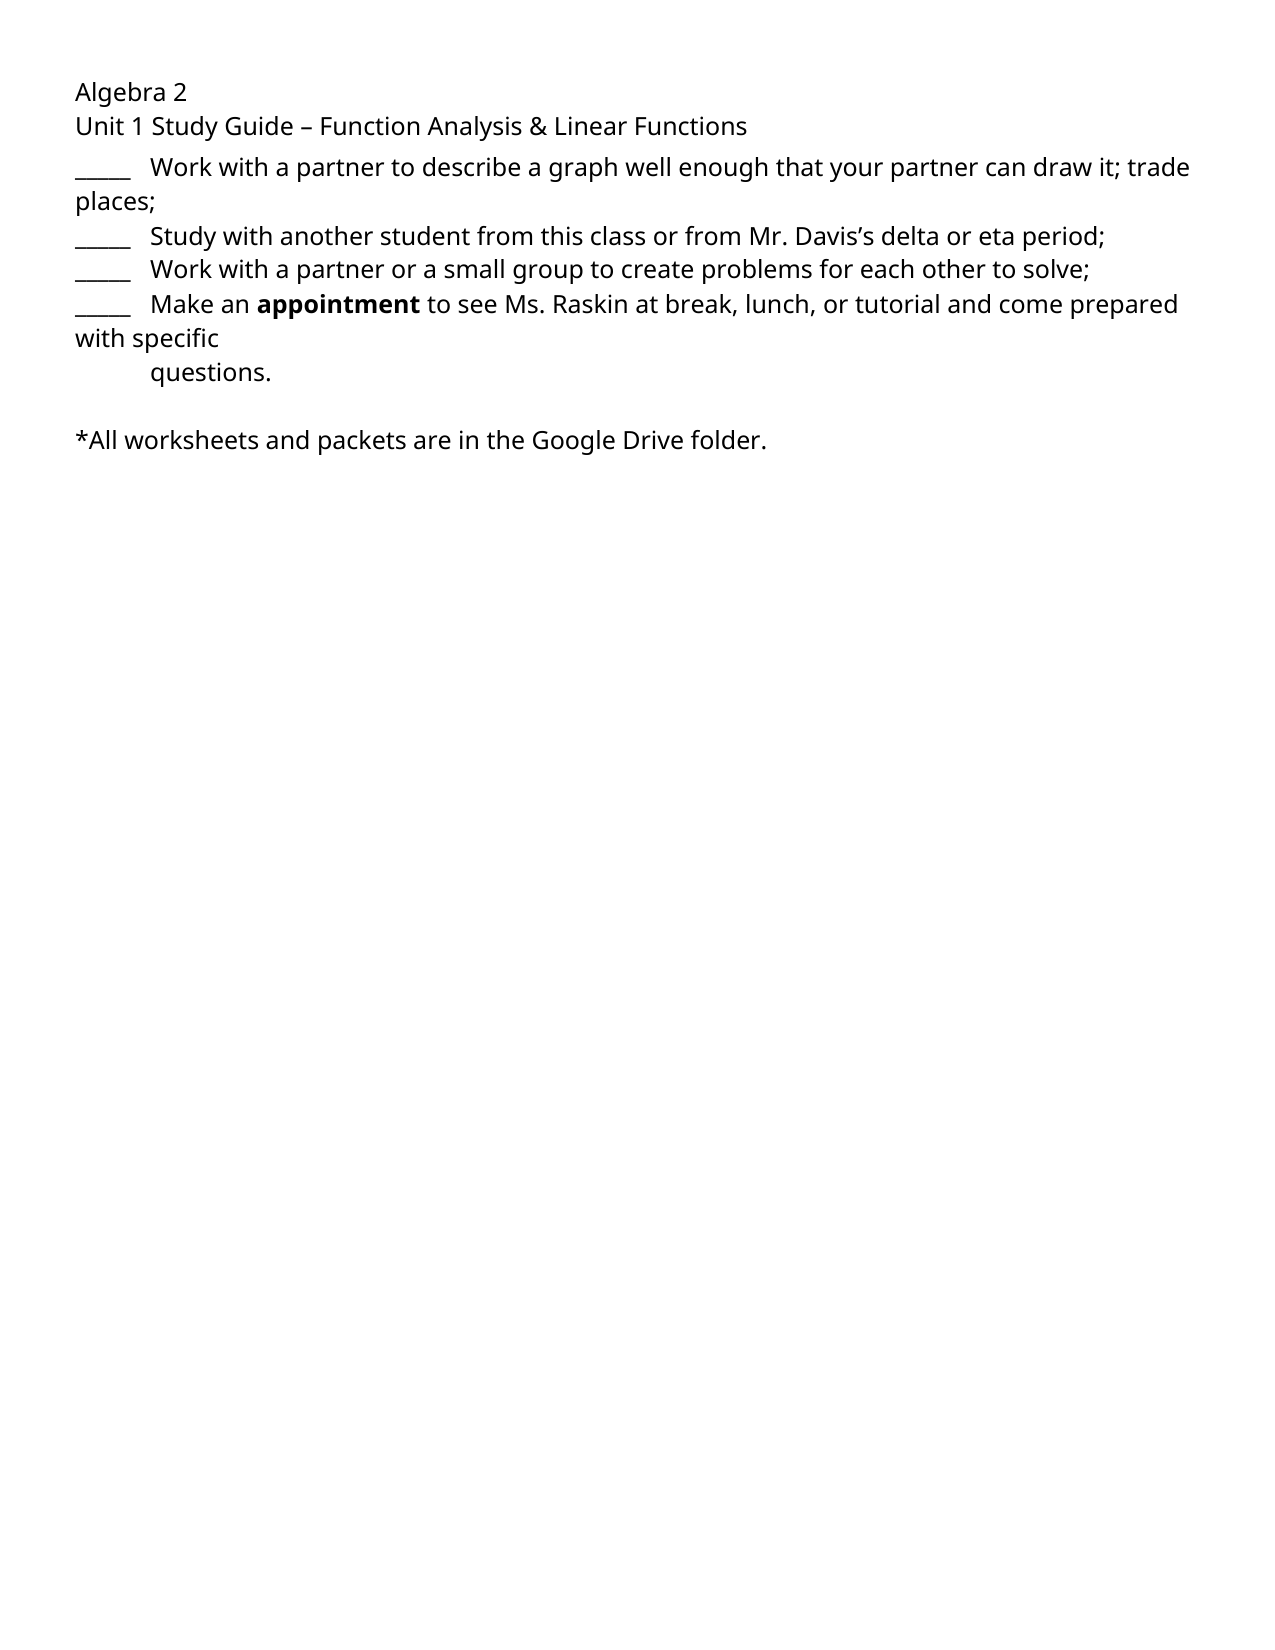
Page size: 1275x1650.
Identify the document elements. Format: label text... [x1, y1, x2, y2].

text _____ Study with another student from this class or from Mr. Davis’s delta or eta period; [75, 218, 1200, 252]
text _____ Work with a partner or a small group to create problems for each other to solve; [75, 252, 1200, 286]
text _____ Make an appointment to see Ms. Raskin at break, lunch, or tutorial and come prepared with specific [75, 286, 1200, 354]
text questions. [75, 354, 1200, 388]
text *All worksheets and packets are in the Google Drive folder. [75, 422, 1200, 457]
text _____ Work with a partner to describe a graph well enough that your partner can draw it; trade places; [75, 150, 1200, 218]
